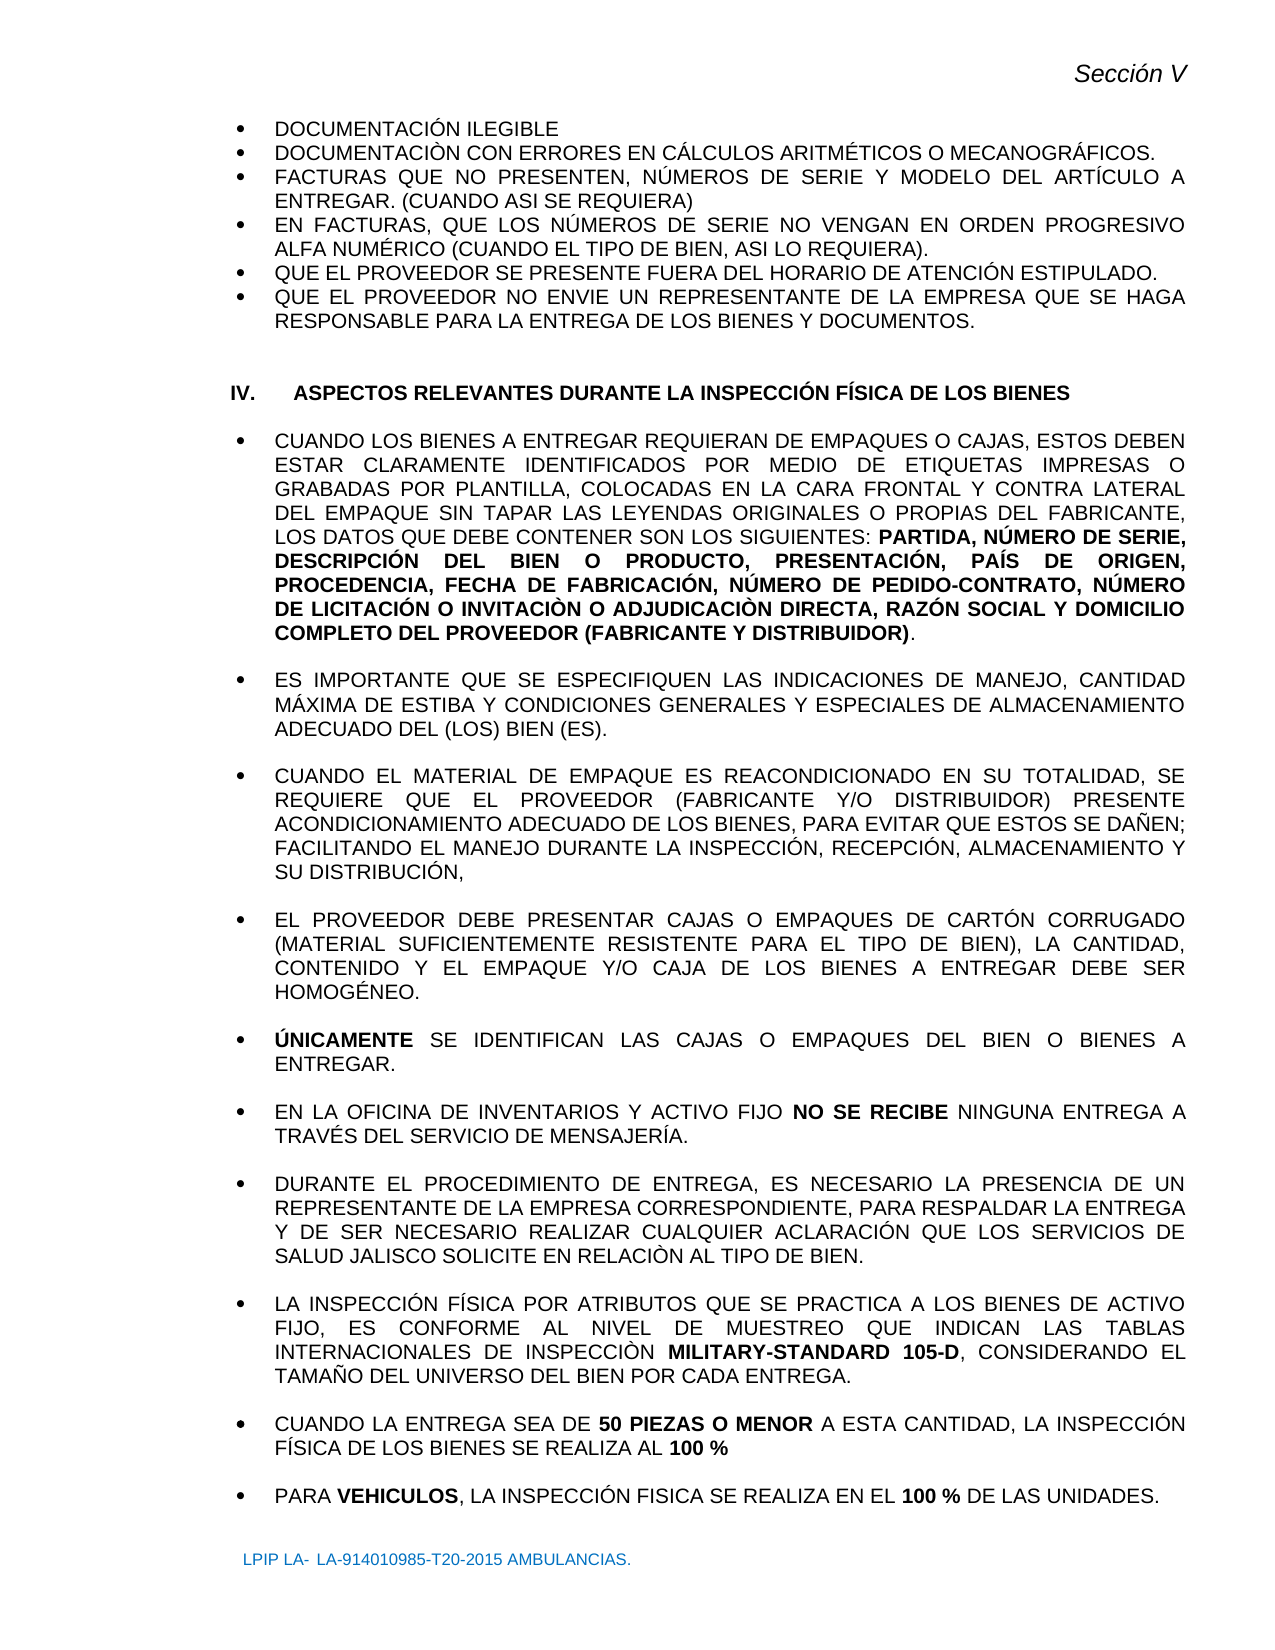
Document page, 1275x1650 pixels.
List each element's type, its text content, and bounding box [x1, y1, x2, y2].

list PARA VEHICULOS, LA INSPECCIÓN FISICA SE REALIZA EN EL 100 % DE LAS UNIDADES. [237, 1484, 1186, 1508]
list EL PROVEEDOR DEBE PRESENTAR CAJAS O EMPAQUES DE CARTÓN CORRUGADO (MATERIAL SUFICIENTEMENTE RESISTENTE PARA EL TIPO DE BIEN), LA CANTIDAD, CONTENIDO Y EL EMPAQUE Y/O CAJA DE LOS BIENES A ENTREGAR DEBE SER HOMOGÉNEO. [237, 908, 1186, 1004]
list CUANDO LA ENTREGA SEA DE 50 PIEZAS O MENOR A ESTA CANTIDAD, LA INSPECCIÓN FÍSICA DE LOS BIENES SE REALIZA AL 100 % [237, 1412, 1186, 1460]
list EN LA OFICINA DE INVENTARIOS Y ACTIVO FIJO NO SE RECIBE NINGUNA ENTREGA A TRAVÉS DEL SERVICIO DE MENSAJERÍA. [237, 1100, 1186, 1148]
list QUE EL PROVEEDOR SE PRESENTE FUERA DEL HORARIO DE ATENCIÓN ESTIPULADO. [237, 261, 1186, 285]
list DURANTE EL PROCEDIMIENTO DE ENTREGA, ES NECESARIO LA PRESENCIA DE UN REPRESENTANTE DE LA EMPRESA CORRESPONDIENTE, PARA RESPALDAR LA ENTREGA Y DE SER NECESARIO REALIZAR CUALQUIER ACLARACIÓN QUE LOS SERVICIOS DE SALUD JALISCO SOLICITE EN RELACIÒN AL TIPO DE BIEN. [237, 1172, 1186, 1268]
list ÚNICAMENTE SE IDENTIFICAN LAS CAJAS O EMPAQUES DEL BIEN O BIENES A ENTREGAR. [237, 1028, 1186, 1076]
list LA INSPECCIÓN FÍSICA POR ATRIBUTOS QUE SE PRACTICA A LOS BIENES DE ACTIVO FIJO, ES CONFORME AL NIVEL DE MUESTREO QUE INDICAN LAS TABLAS INTERNACIONALES DE INSPECCIÒN MILITARY-STANDARD 105-D, CONSIDERANDO EL TAMAÑO DEL UNIVERSO DEL BIEN POR CADA ENTREGA. [237, 1292, 1186, 1388]
list ASPECTOS RELEVANTES DURANTE LA INSPECCIÓN FÍSICA DE LOS BIENES [256, 381, 1186, 405]
list CUANDO EL MATERIAL DE EMPAQUE ES REACONDICIONADO EN SU TOTALIDAD, SE REQUIERE QUE EL PROVEEDOR (FABRICANTE Y/O DISTRIBUIDOR) PRESENTE ACONDICIONAMIENTO ADECUADO DE LOS BIENES, PARA EVITAR QUE ESTOS SE DAÑEN; FACILITANDO EL MANEJO DURANTE LA INSPECCIÓN, RECEPCIÓN, ALMACENAMIENTO Y SU DISTRIBUCIÓN, [237, 764, 1186, 884]
list EN FACTURAS, QUE LOS NÚMEROS DE SERIE NO VENGAN EN ORDEN PROGRESIVO ALFA NUMÉRICO (CUANDO EL TIPO DE BIEN, ASI LO REQUIERA). [237, 213, 1186, 261]
list DOCUMENTACIÓN ILEGIBLE [237, 117, 1186, 141]
list CUANDO LOS BIENES A ENTREGAR REQUIERAN DE EMPAQUES O CAJAS, ESTOS DEBEN ESTAR CLARAMENTE IDENTIFICADOS POR MEDIO DE ETIQUETAS IMPRESAS O GRABADAS POR PLANTILLA, COLOCADAS EN LA CARA FRONTAL Y CONTRA LATERAL DEL EMPAQUE SIN TAPAR LAS LEYENDAS ORIGINALES O PROPIAS DEL FABRICANTE, LOS DATOS QUE DEBE CONTENER SON LOS SIGUIENTES: PARTIDA, NÚMERO DE SERIE, DESCRIPCIÓN DEL BIEN O PRODUCTO, PRESENTACIÓN, PAÍS DE ORIGEN, PROCEDENCIA, FECHA DE FABRICACIÓN, NÚMERO DE PEDIDO-CONTRATO, NÚMERO DE LICITACIÓN O INVITACIÒN O ADJUDICACIÒN DIRECTA, RAZÓN SOCIAL Y DOMICILIO COMPLETO DEL PROVEEDOR (FABRICANTE Y DISTRIBUIDOR). [237, 429, 1186, 644]
list FACTURAS QUE NO PRESENTEN, NÚMEROS DE SERIE Y MODELO DEL ARTÍCULO A ENTREGAR. (CUANDO ASI SE REQUIERA) [237, 165, 1186, 213]
list ES IMPORTANTE QUE SE ESPECIFIQUEN LAS INDICACIONES DE MANEJO, CANTIDAD MÁXIMA DE ESTIBA Y CONDICIONES GENERALES Y ESPECIALES DE ALMACENAMIENTO ADECUADO DEL (LOS) BIEN (ES). [237, 668, 1186, 740]
list DOCUMENTACIÒN CON ERRORES EN CÁLCULOS ARITMÉTICOS O MECANOGRÁFICOS. [237, 141, 1186, 165]
list QUE EL PROVEEDOR NO ENVIE UN REPRESENTANTE DE LA EMPRESA QUE SE HAGA RESPONSABLE PARA LA ENTREGA DE LOS BIENES Y DOCUMENTOS. [237, 285, 1186, 333]
